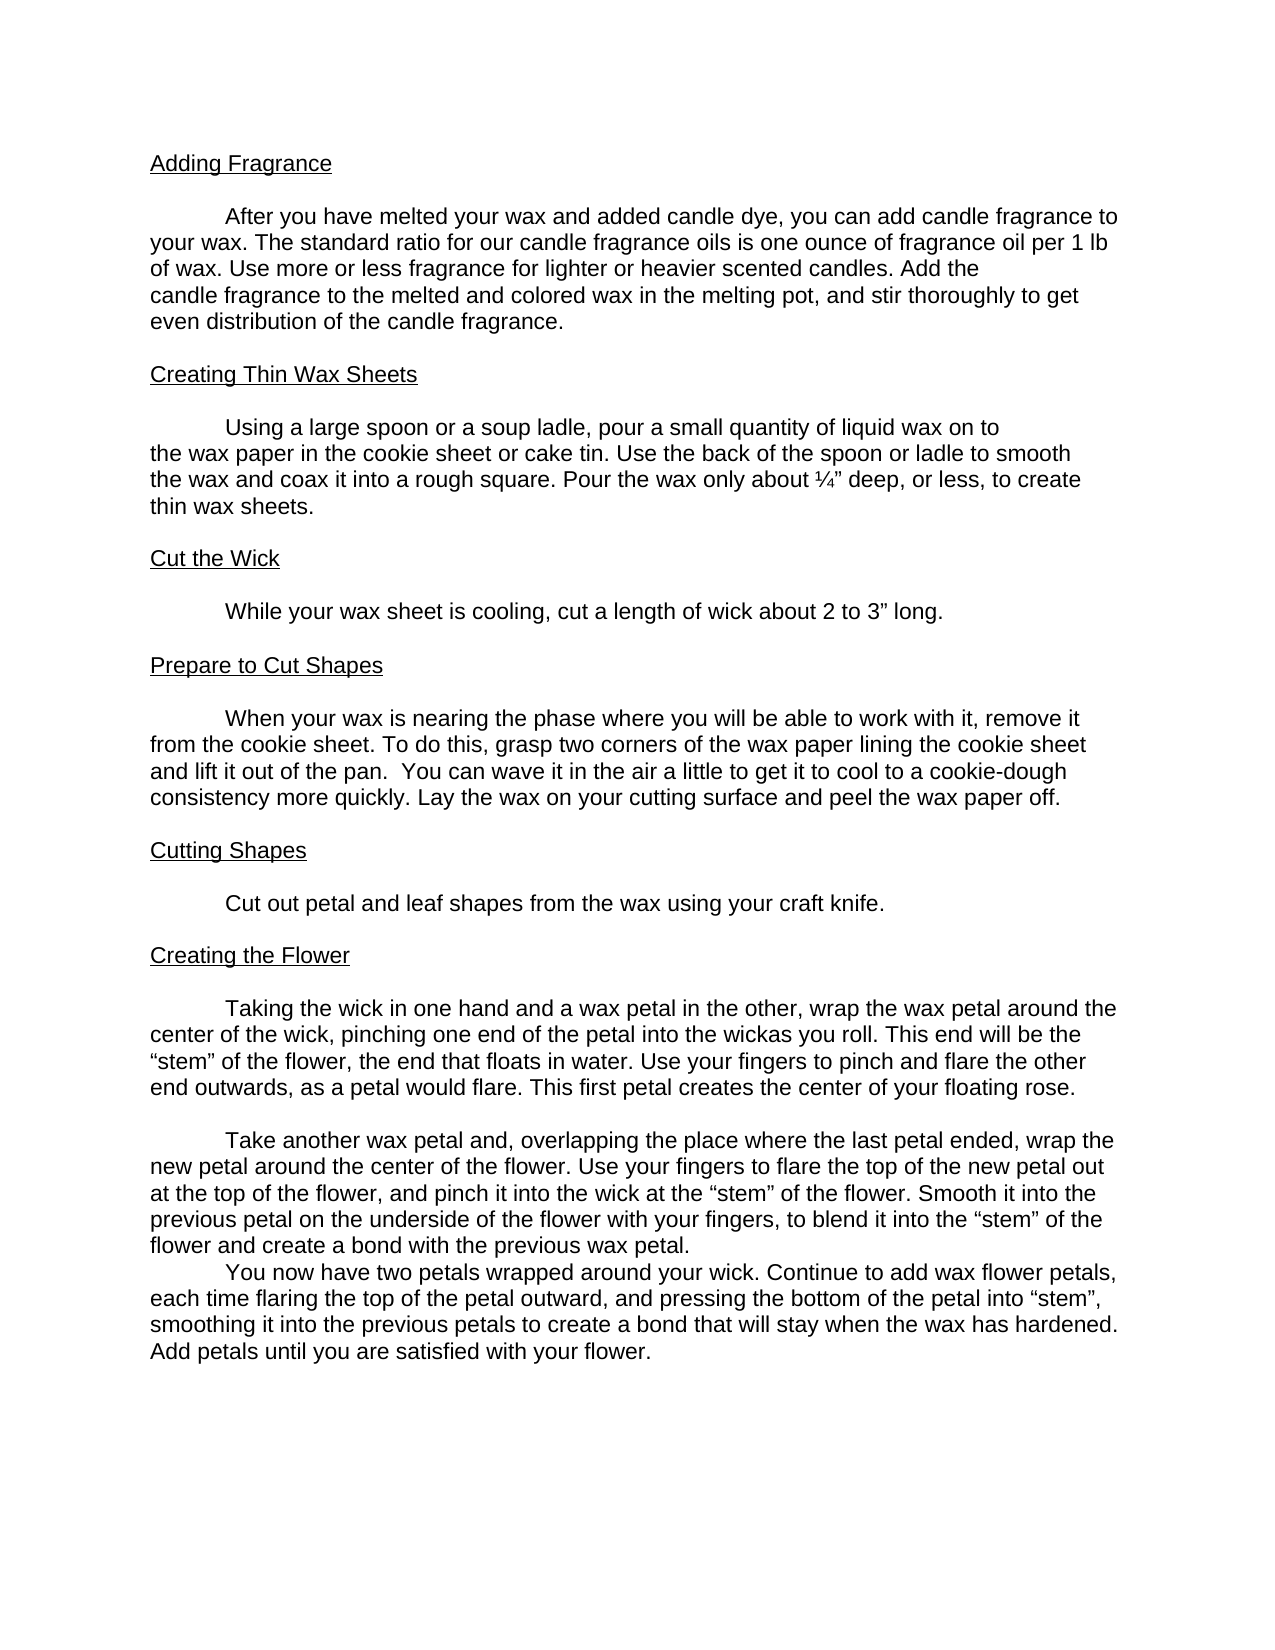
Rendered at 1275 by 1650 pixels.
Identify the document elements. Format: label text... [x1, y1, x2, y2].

text Using a large spoon or a soup ladle, pour a small quantity of liquid wax on to the wax paper in the cookie sheet or cake tin. Use the back of the spoon or ladle to smooth the wax and coax it into a rough square. Pour the wax only about ¼” deep, or less, to create thin wax sheets. [150, 413, 1125, 519]
text Taking the wick in one hand and a wax petal in the other, wrap the wax petal around the center of the wick, pinching one end of the petal into the wickas you roll. This end will be the “stem” of the flower, the end that floats in water. Use your fingers to pinch and flare the other end outwards, as a petal would flare. This first petal creates the center of your floating rose. [150, 995, 1125, 1100]
text You now have two petals wrapped around your wick. Continue to add wax flower petals, each time flaring the top of the petal outward, and pressing the bottom of the petal into “stem”, smoothing it into the previous petals to create a bond that will stay when the wax has hardened. Add petals until you are satisfied with your flower. [150, 1258, 1125, 1364]
text Take another wax petal and, overlapping the place where the last petal ended, wrap the new petal around the center of the flower. Use your fingers to flare the top of the new petal out at the top of the flower, and pinch it into the wick at the “stem” of the flower. Smooth it into the previous petal on the underside of the flower with your fingers, to blend it into the “stem” of the flower and create a bond with the previous wax petal. [150, 1127, 1125, 1258]
text Creating the Flower [150, 942, 1125, 969]
text After you have melted your wax and added candle dye, you can add candle fragrance to your wax. The standard ratio for our candle fragrance oils is one ounce of fragrance oil per 1 lb of wax. Use more or less fragrance for lighter or heavier scented candles. Add the candle fragrance to the melted and colored wax in the melting pot, and stir thoroughly to get even distribution of the candle fragrance. [150, 203, 1125, 334]
text Creating Thin Wax Sheets [150, 361, 1125, 387]
text Cut out petal and leaf shapes from the wax using your craft knife. [150, 889, 1125, 916]
text Prepare to Cut Shapes [150, 652, 1125, 679]
text Cut the Wick [150, 545, 1125, 572]
text When your wax is nearing the phase where you will be able to work with it, remove it from the cookie sheet. To do this, grasp two corners of the wax paper lining the cookie sheet and lift it out of the pan. You can wave it in the air a little to get it to cool to a cookie-dough consistency more quickly. Lay the wax on your cutting surface and peel the wax paper off. [150, 705, 1125, 811]
text Cutting Shapes [150, 837, 1125, 863]
text Adding Fragrance [150, 150, 1125, 176]
text While your wax sheet is cooling, cut a length of wick about 2 to 3” long. [150, 598, 1125, 624]
